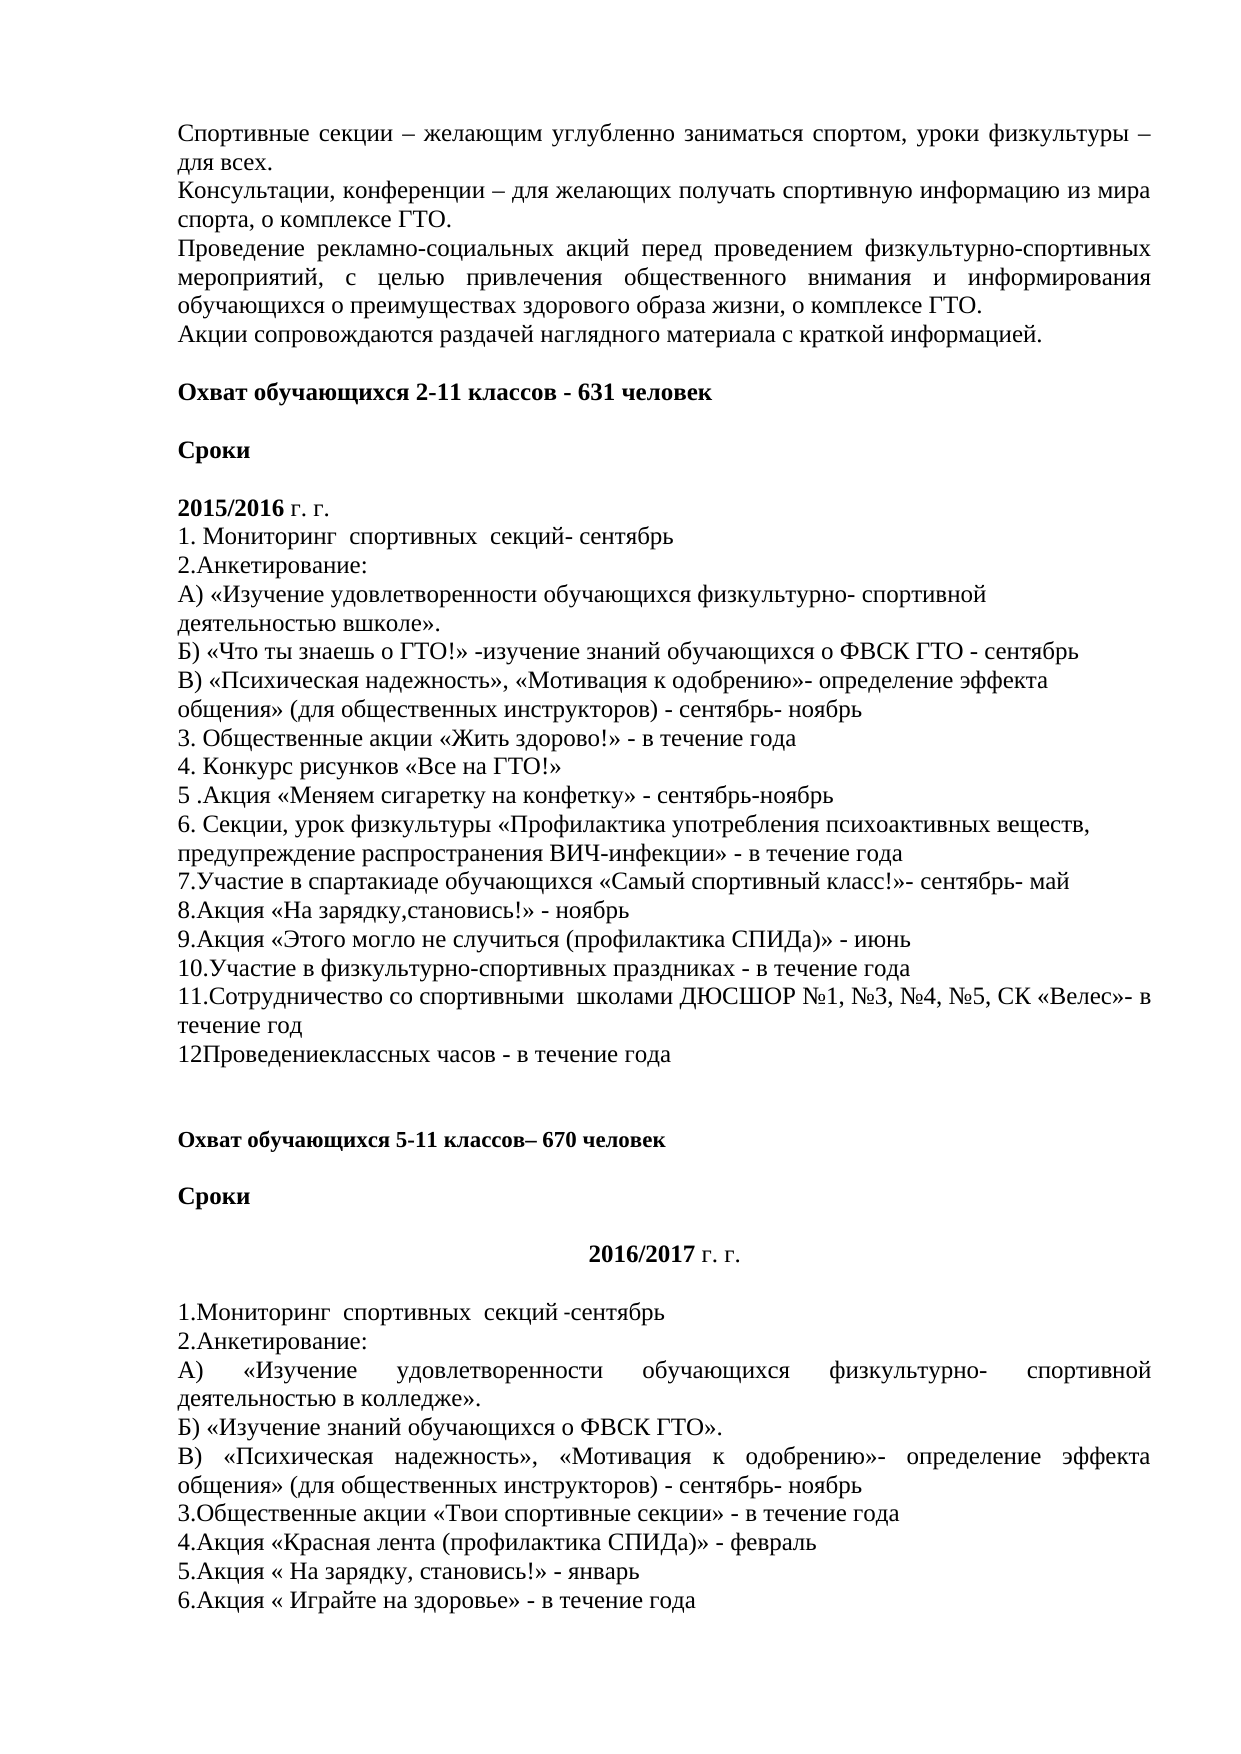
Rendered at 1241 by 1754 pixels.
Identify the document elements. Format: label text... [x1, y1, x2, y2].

text 6. Секции, урок физкультуры «Профилактика употребления психоактивных веществ, предупреждение распространения ВИЧ-инфекции» - в течение года [177, 809, 1152, 866]
text 4. Конкурс рисунков «Все на ГТО!» [177, 751, 1152, 780]
text 6.Акция « Играйте на здоровье» - в течение года [177, 1585, 1152, 1613]
text 1.Мониторинг спортивных секций -сентябрь [177, 1297, 1152, 1326]
text 5 .Акция «Меняем сигаретку на конфетку» - сентябрь-ноябрь [177, 780, 1152, 809]
text Сроки [177, 435, 1152, 464]
text 8.Акция «На зарядку,становись!» - ноябрь [177, 895, 1152, 924]
text Б) «Что ты знаешь о ГТО!» -изучение знаний обучающихся о ФВСК ГТО - сентябрь [177, 636, 1152, 665]
text 9.Акция «Этого могло не случиться (профилактика СПИДа)» - июнь [177, 924, 1152, 953]
text Проведение рекламно-социальных акций перед проведением физкультурно-спортивных мероприятий, с целью привлечения общественного внимания и информирования обучающихся о преимуществах здорового образа жизни, о комплексе ГТО. [177, 233, 1152, 319]
text Спортивные секции – желающим углубленно заниматься спортом, уроки физкультуры – для всех. [177, 118, 1152, 176]
text 10.Участие в физкультурно-спортивных праздниках - в течение года [177, 953, 1152, 981]
text В) «Психическая надежность», «Мотивация к одобрению»- определение эффекта общения» (для общественных инструкторов) - сентябрь- ноябрь [177, 1441, 1152, 1498]
text А) «Изучение удовлетворенности обучающихся физкультурно- спортивной деятельностью вшколе». [177, 579, 1152, 636]
text В) «Психическая надежность», «Мотивация к одобрению»- определение эффекта общения» (для общественных инструкторов) - сентябрь- ноябрь [177, 665, 1152, 723]
text Сроки [177, 1181, 1152, 1210]
text А) «Изучение удовлетворенности обучающихся физкультурно- спортивной деятельностью в колледже». [177, 1355, 1152, 1412]
text 5.Акция « На зарядку, становись!» - январь [177, 1556, 1152, 1585]
text 1. Мониторинг спортивных секций- сентябрь [177, 521, 1152, 550]
text 3.Общественные акции «Твои спортивные секции» - в течение года [177, 1498, 1152, 1527]
text Консультации, конференции – для желающих получать спортивную информацию из мира спорта, о комплексе ГТО. [177, 176, 1152, 233]
text 2015/2016 г. г. [177, 493, 1152, 521]
text 2.Анкетирование: [177, 550, 1152, 579]
text 11.Сотрудничество со спортивными школами ДЮСШОР №1, №3, №4, №5, СК «Велес»- в течение год [177, 981, 1152, 1039]
text Охват обучающихся 5-11 классов– 670 человек [177, 1126, 1152, 1152]
text 2016/2017 г. г. [177, 1239, 1152, 1268]
text 4.Акция «Красная лента (профилактика СПИДа)» - февраль [177, 1527, 1152, 1556]
text Акции сопровождаются раздачей наглядного материала с краткой информацией. [177, 319, 1152, 348]
text 12Проведениеклассных часов - в течение года [177, 1039, 1152, 1068]
text 2.Анкетирование: [177, 1326, 1152, 1355]
text Б) «Изучение знаний обучающихся о ФВСК ГТО». [177, 1412, 1152, 1441]
text 7.Участие в спартакиаде обучающихся «Самый спортивный класс!»- сентябрь- май [177, 866, 1152, 895]
text Охват обучающихся 2-11 классов - 631 человек [177, 377, 1152, 406]
text 3. Общественные акции «Жить здорово!» - в течение года [177, 723, 1152, 751]
